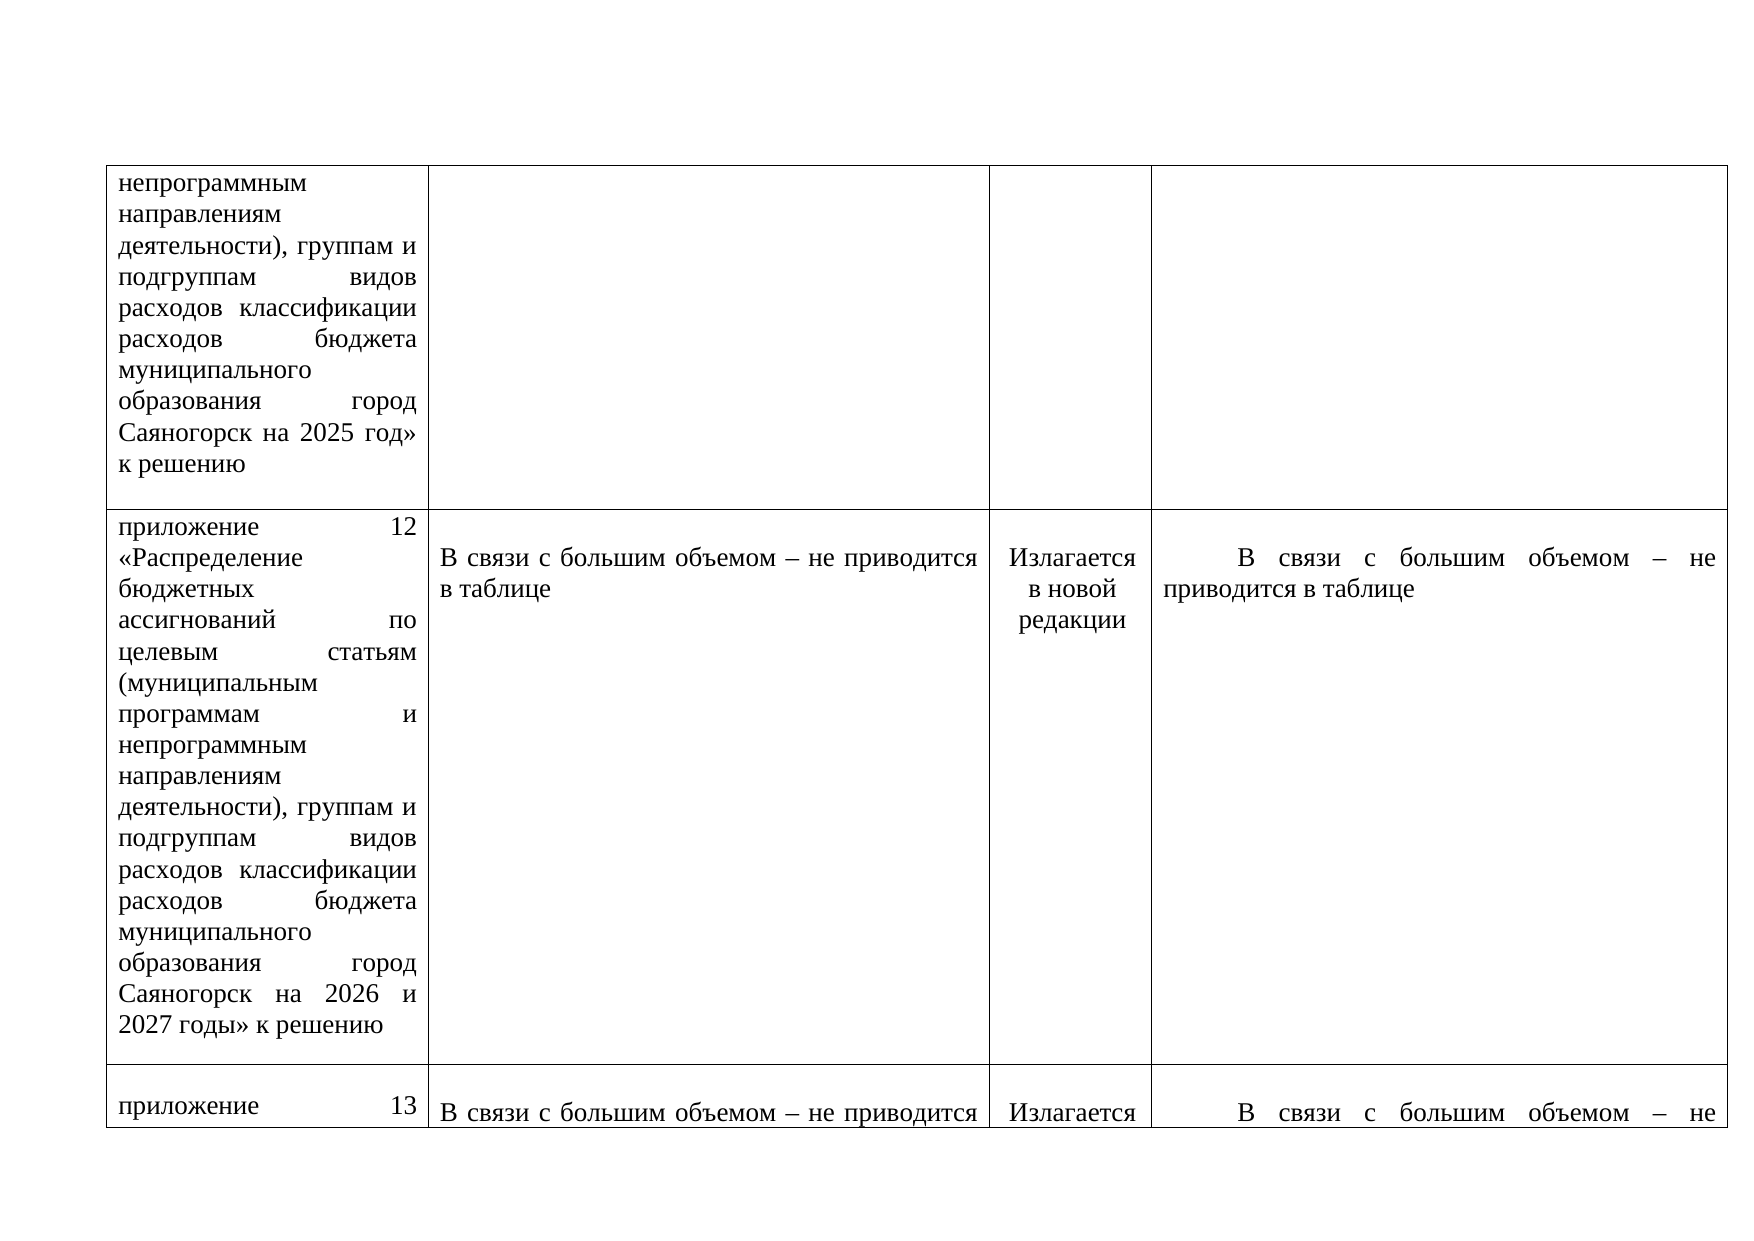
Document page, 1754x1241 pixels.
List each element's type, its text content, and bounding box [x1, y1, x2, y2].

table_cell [429, 1065, 989, 1127]
table_cell В связи с большим объемом – не приводится в таблице [1152, 510, 1727, 1064]
table_cell В связи с большим объемом – не приводится в таблице [429, 510, 989, 1064]
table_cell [429, 166, 989, 509]
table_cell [1152, 1065, 1727, 1127]
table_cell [1152, 166, 1727, 509]
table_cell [107, 166, 428, 509]
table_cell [107, 1065, 428, 1127]
table_cell приложение 12 «Распределение бюджетных ассигнований по целевым статьям (муниципальным программам и непрограммным направлениям деятельности), группам и подгруппам видов расходов классификации расходов бюджета муниципального образования город Саяногорск на 2026 и 2027 годы» к решению [107, 510, 428, 1064]
table_cell Излагается в новой редакции [990, 510, 1151, 1064]
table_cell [990, 1065, 1151, 1127]
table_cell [990, 166, 1151, 509]
